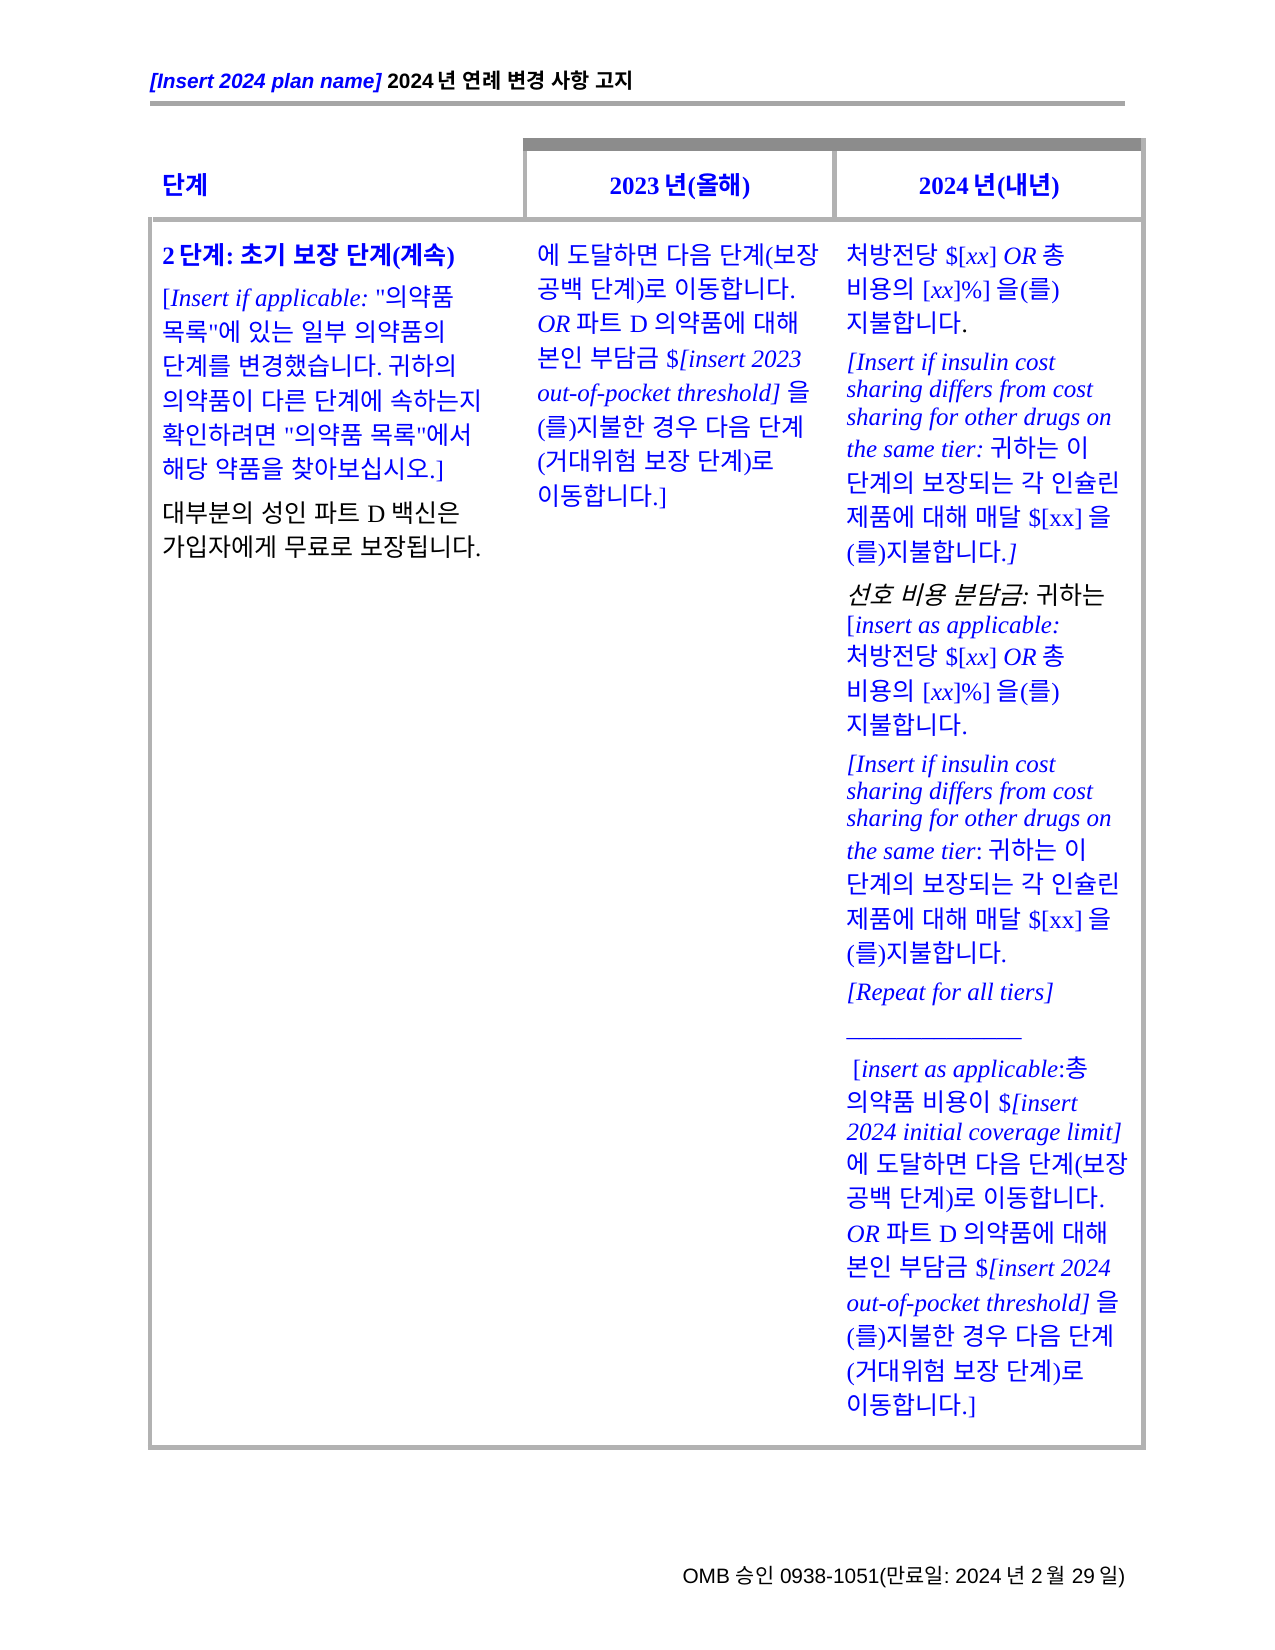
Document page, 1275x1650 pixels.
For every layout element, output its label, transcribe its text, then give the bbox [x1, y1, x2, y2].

table_header 2024년(내년) [837, 151, 1141, 217]
table_header 2023년(올해) [527, 151, 832, 217]
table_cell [525, 222, 834, 1445]
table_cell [834, 222, 1141, 1445]
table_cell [152, 218, 525, 1445]
table_header 단계 [150, 138, 523, 217]
